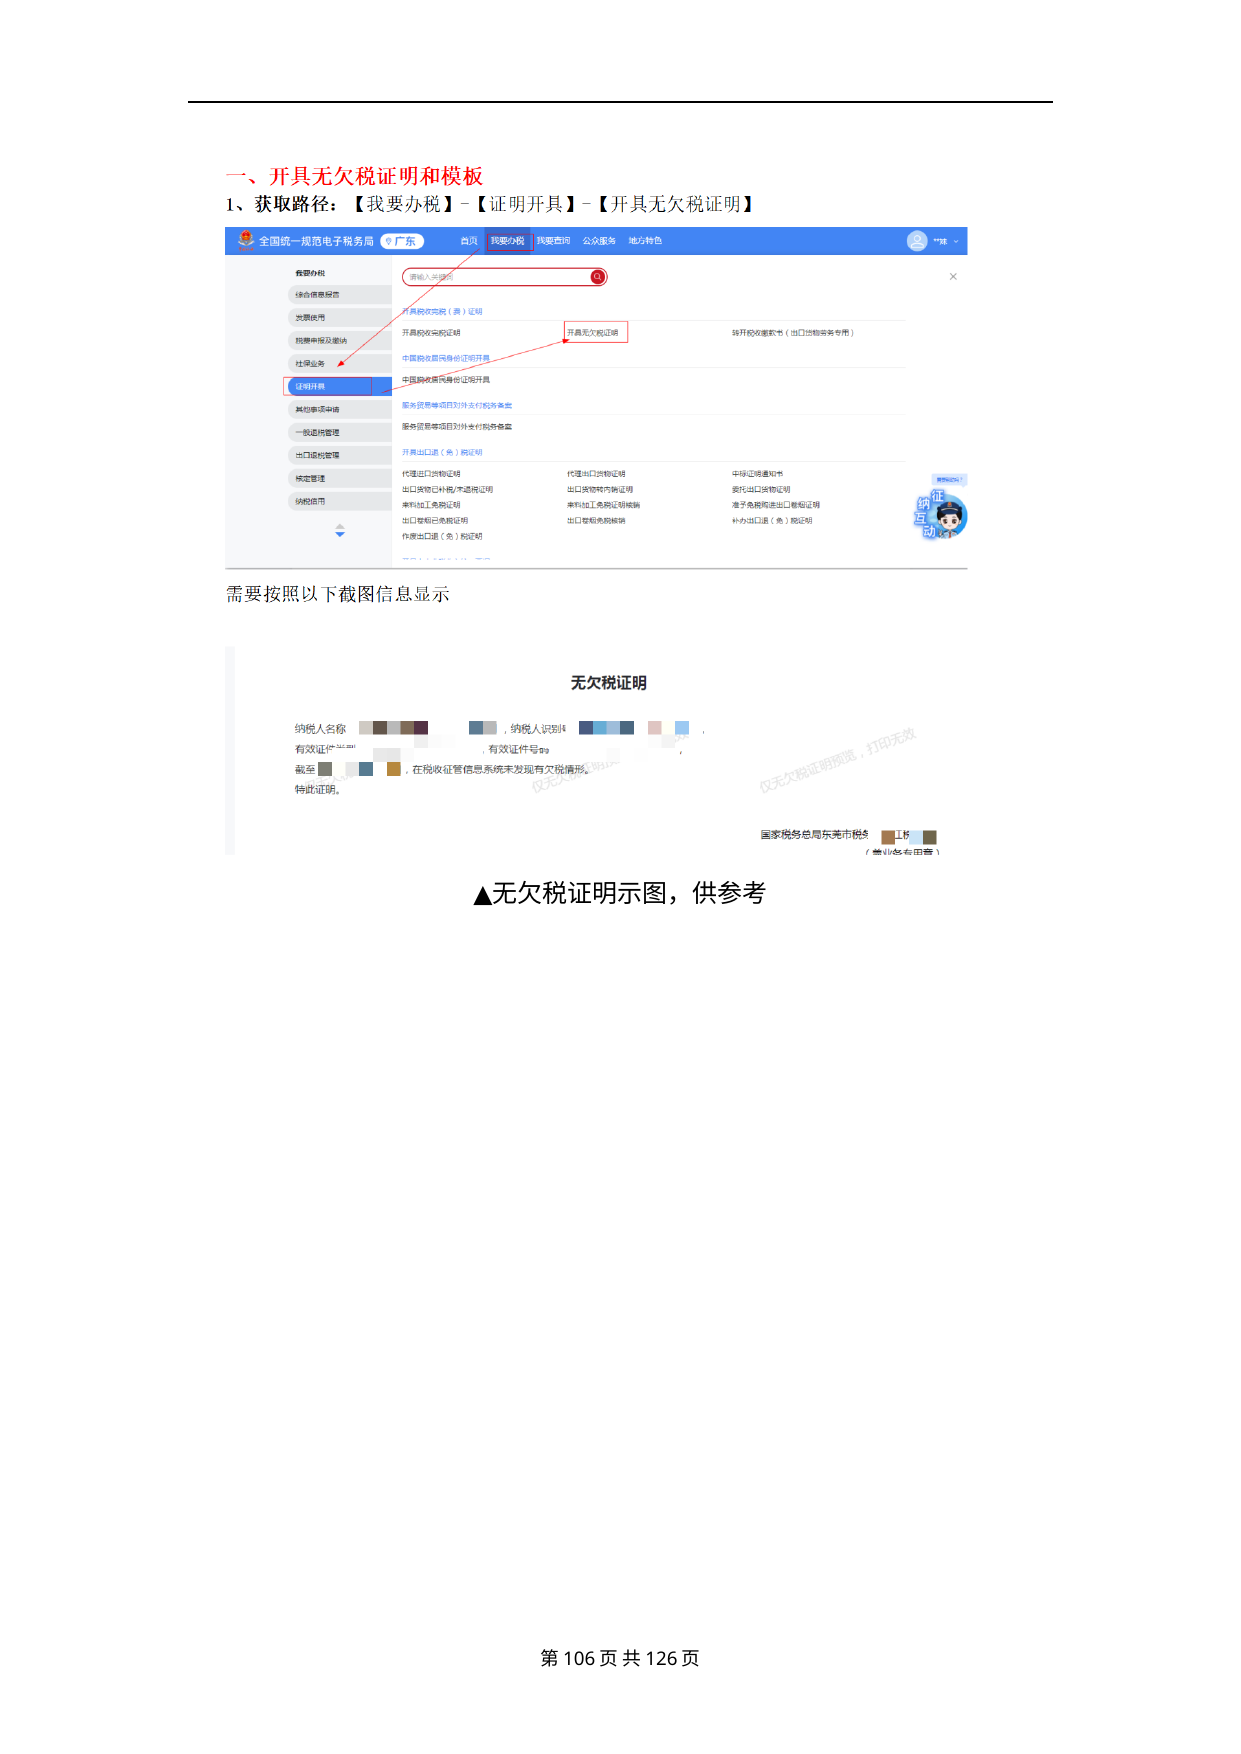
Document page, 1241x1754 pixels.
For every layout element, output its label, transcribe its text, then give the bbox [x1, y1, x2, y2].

text ▲无欠税证明示图，供参考 [187, 855, 1053, 909]
picture [187, 164, 1053, 855]
